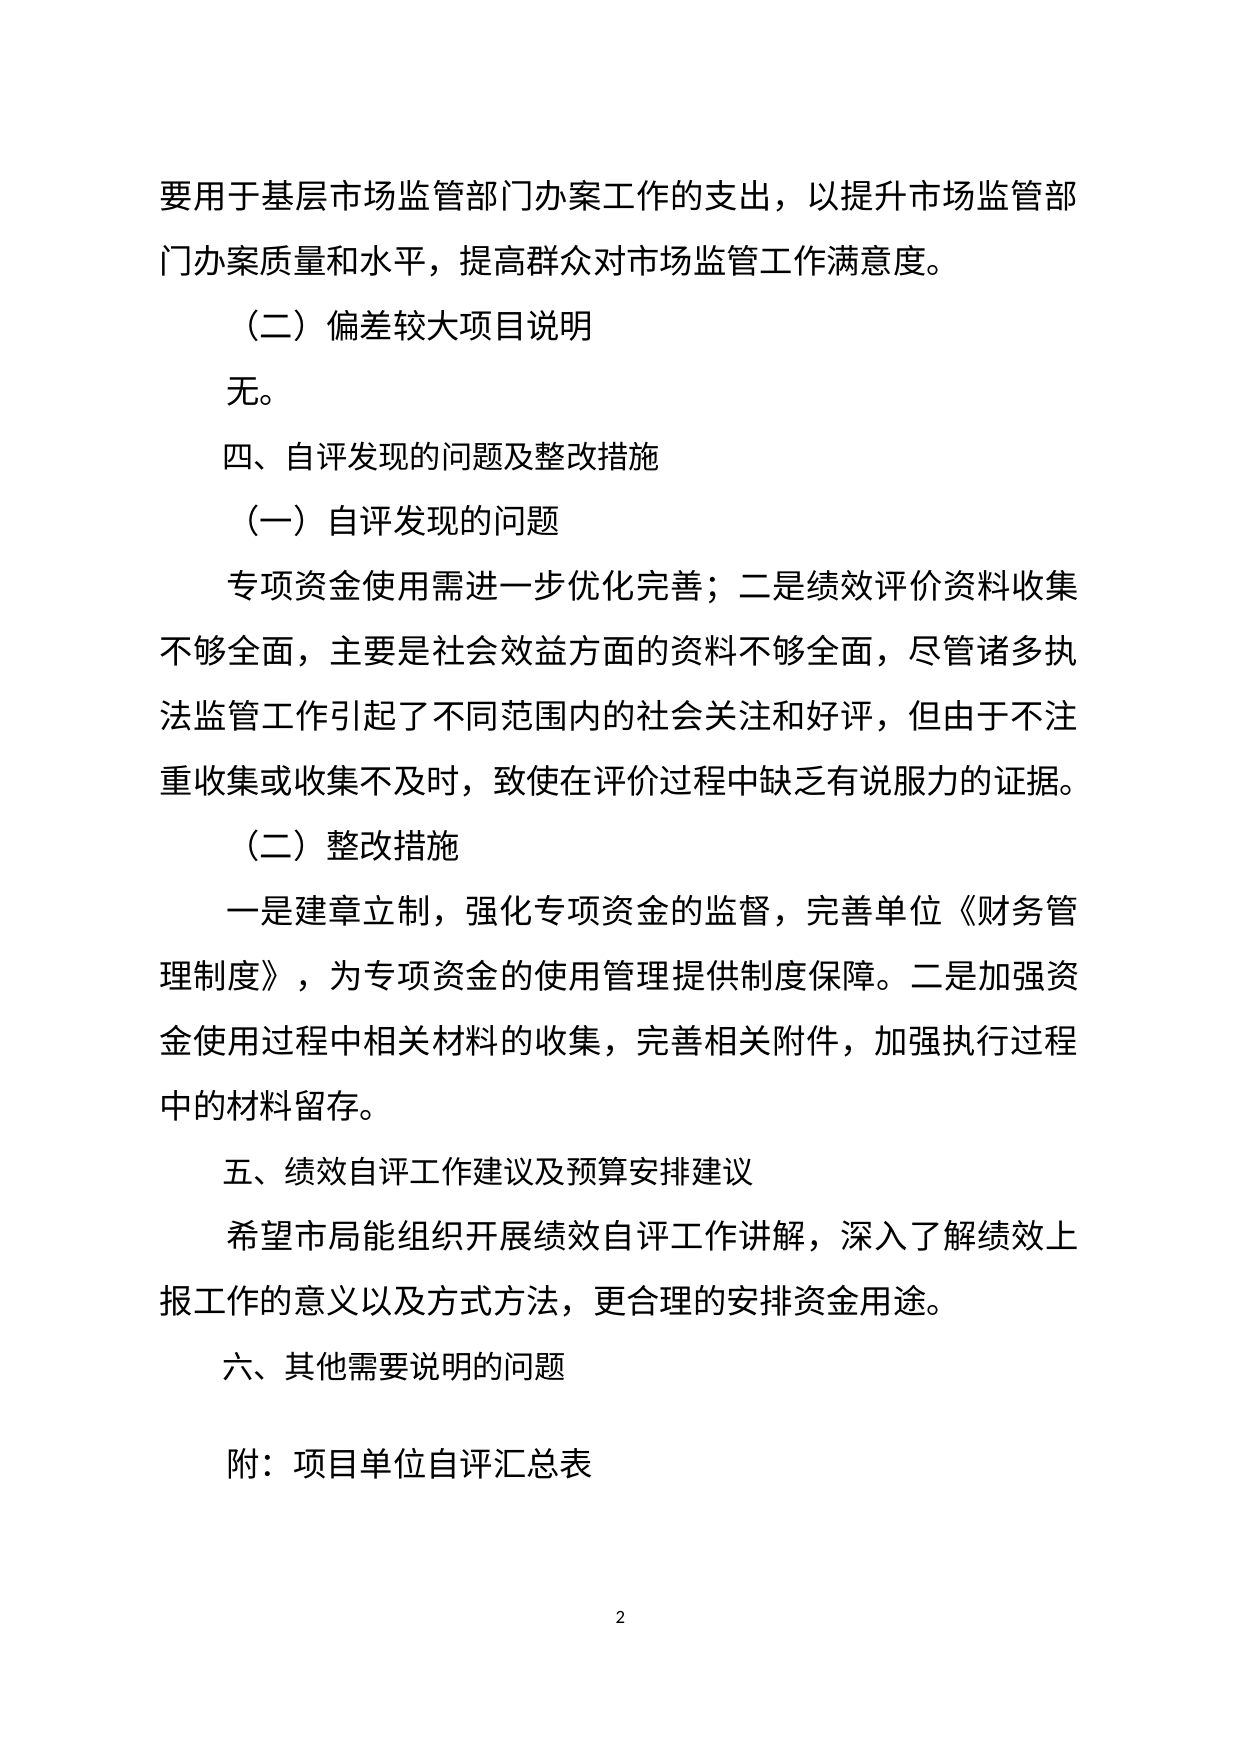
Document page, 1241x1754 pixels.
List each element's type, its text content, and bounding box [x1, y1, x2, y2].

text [159, 162, 1081, 292]
text （一）自评发现的问题 [159, 487, 1081, 552]
text （二）整改措施 [159, 812, 1081, 877]
text 无。 [159, 357, 1081, 422]
list 绩效自评工作建议及预算安排建议 [159, 1137, 1081, 1202]
text （二）偏差较大项目说明 [159, 292, 1081, 357]
text 专项资金使用需进一步优化完善；二是绩效评价资料收集不够全面，主要是社会效益方面的资料不够全面，尽管诸多执法监管工作引起了不同范围内的社会关注和好评，但由于不注重收集或收集不及时，致使在评价过程中缺乏有说服力的证据。 [159, 552, 1081, 812]
text 希望市局能组织开展绩效自评工作讲解，深入了解绩效上报工作的意义以及方式方法，更合理的安排资金用途。 [159, 1202, 1081, 1332]
list 其他需要说明的问题 [159, 1332, 1081, 1397]
text 一是建章立制，强化专项资金的监督，完善单位《财务管理制度》，为专项资金的使用管理提供制度保障。二是加强资金使用过程中相关材料的收集，完善相关附件，加强执行过程中的材料留存。 [159, 877, 1081, 1137]
text 附：项目单位自评汇总表 [159, 1429, 1081, 1494]
list 自评发现的问题及整改措施 [159, 422, 1081, 487]
